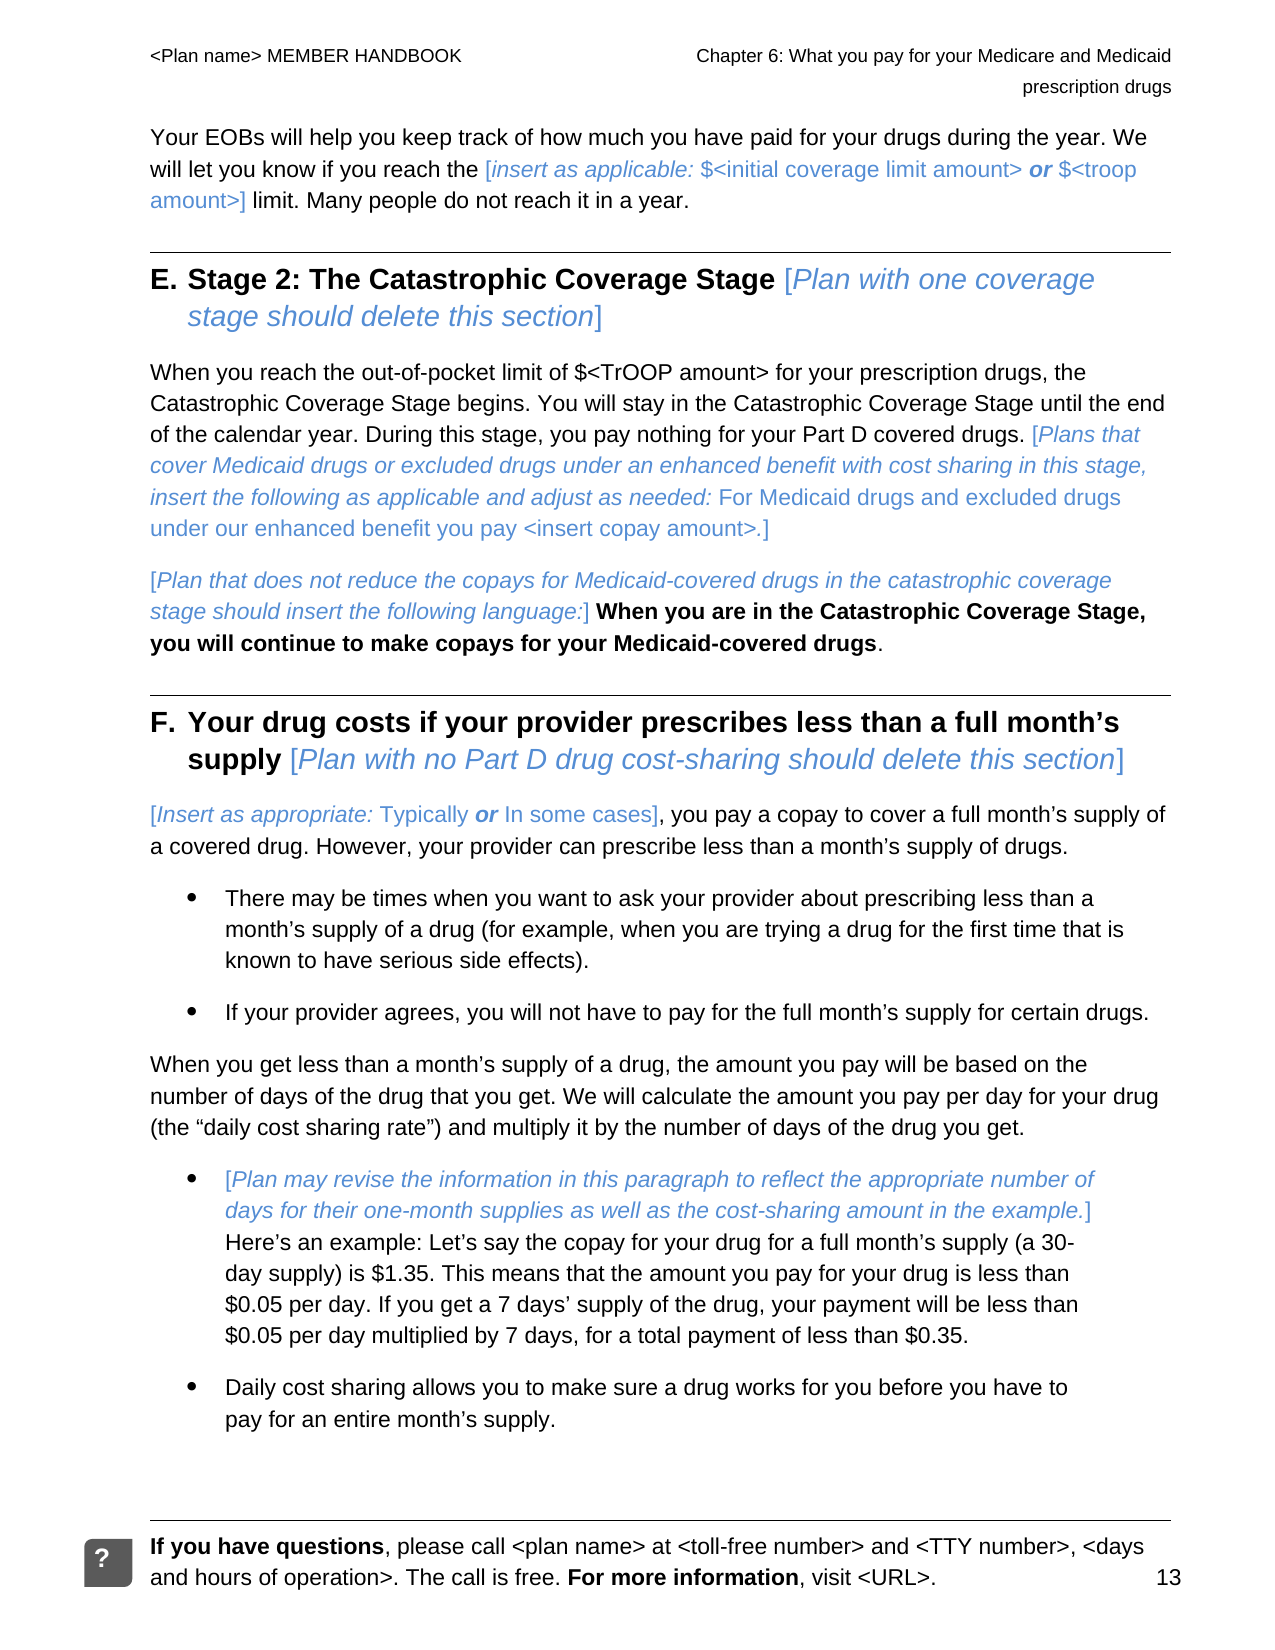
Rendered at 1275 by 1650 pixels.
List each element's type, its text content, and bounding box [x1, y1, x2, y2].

text If your provider agrees, you will not have to pay for the full month’s supply for certain drugs. [187, 996, 1171, 1027]
text Your EOBs will help you keep track of how much you have paid for your drugs during the year. We will let you know if you reach the [insert as applicable: $<initial coverage limit amount> or $<troop amount>] limit. Many people do not reach it in a year. [150, 121, 1171, 214]
subtitle Stage 2: The Catastrophic Coverage Stage [Plan with one coverage stage should delete this section] [150, 253, 1171, 334]
subtitle Your drug costs if your provider prescribes less than a full month’s supply [Plan with no Part D drug cost-sharing should delete this section] [150, 696, 1171, 777]
text When you reach the out-of-pocket limit of $<TrOOP amount> for your prescription drugs, the Catastrophic Coverage Stage begins. You will stay in the Catastrophic Coverage Stage until the end of the calendar year. During this stage, you pay nothing for your Part D covered drugs. [Plans that cover Medicaid drugs or excluded drugs under an enhanced benefit with cost sharing in this stage, insert the following as applicable and adjust as needed: For Medicaid drugs and excluded drugs under our enhanced benefit you pay <insert copay amount>.] [150, 355, 1171, 543]
list [Plan may revise the information in this paragraph to reflect the appropriate number of days for their one-month supplies as well as the cost-sharing amount in the example.] Here’s an example: Let’s say the copay for your drug for a full month’s supply (a 30-day supply) is $1.35. This means that the amount you pay for your drug is less than $0.05 per day. If you get a 7 days’ supply of the drug, your payment will be less than $0.05 per day multiplied by 7 days, for a total payment of less than $0.35. [187, 1162, 1096, 1350]
list Daily cost sharing allows you to make sure a drug works for you before you have to pay for an entire month’s supply. [187, 1371, 1096, 1433]
text There may be times when you want to ask your provider about prescribing less than a month’s supply of a drug (for example, when you are trying a drug for the first time that is known to have serious side effects). [187, 881, 1171, 975]
text [Insert as appropriate: Typically or In some cases], you pay a copay to cover a full month’s supply of a covered drug. However, your provider can prescribe less than a month’s supply of drugs. [150, 798, 1171, 860]
text [Plan that does not reduce the copays for Medicaid-covered drugs in the catastrophic coverage stage should insert the following language:] When you are in the Catastrophic Coverage Stage, you will continue to make copays for your Medicaid-covered drugs. [150, 563, 1171, 657]
text When you get less than a month’s supply of a drug, the amount you pay will be based on the number of days of the drug that you get. We will calculate the amount you pay per day for your drug (the “daily cost sharing rate”) and multiply it by the number of days of the drug you get. [150, 1048, 1171, 1142]
